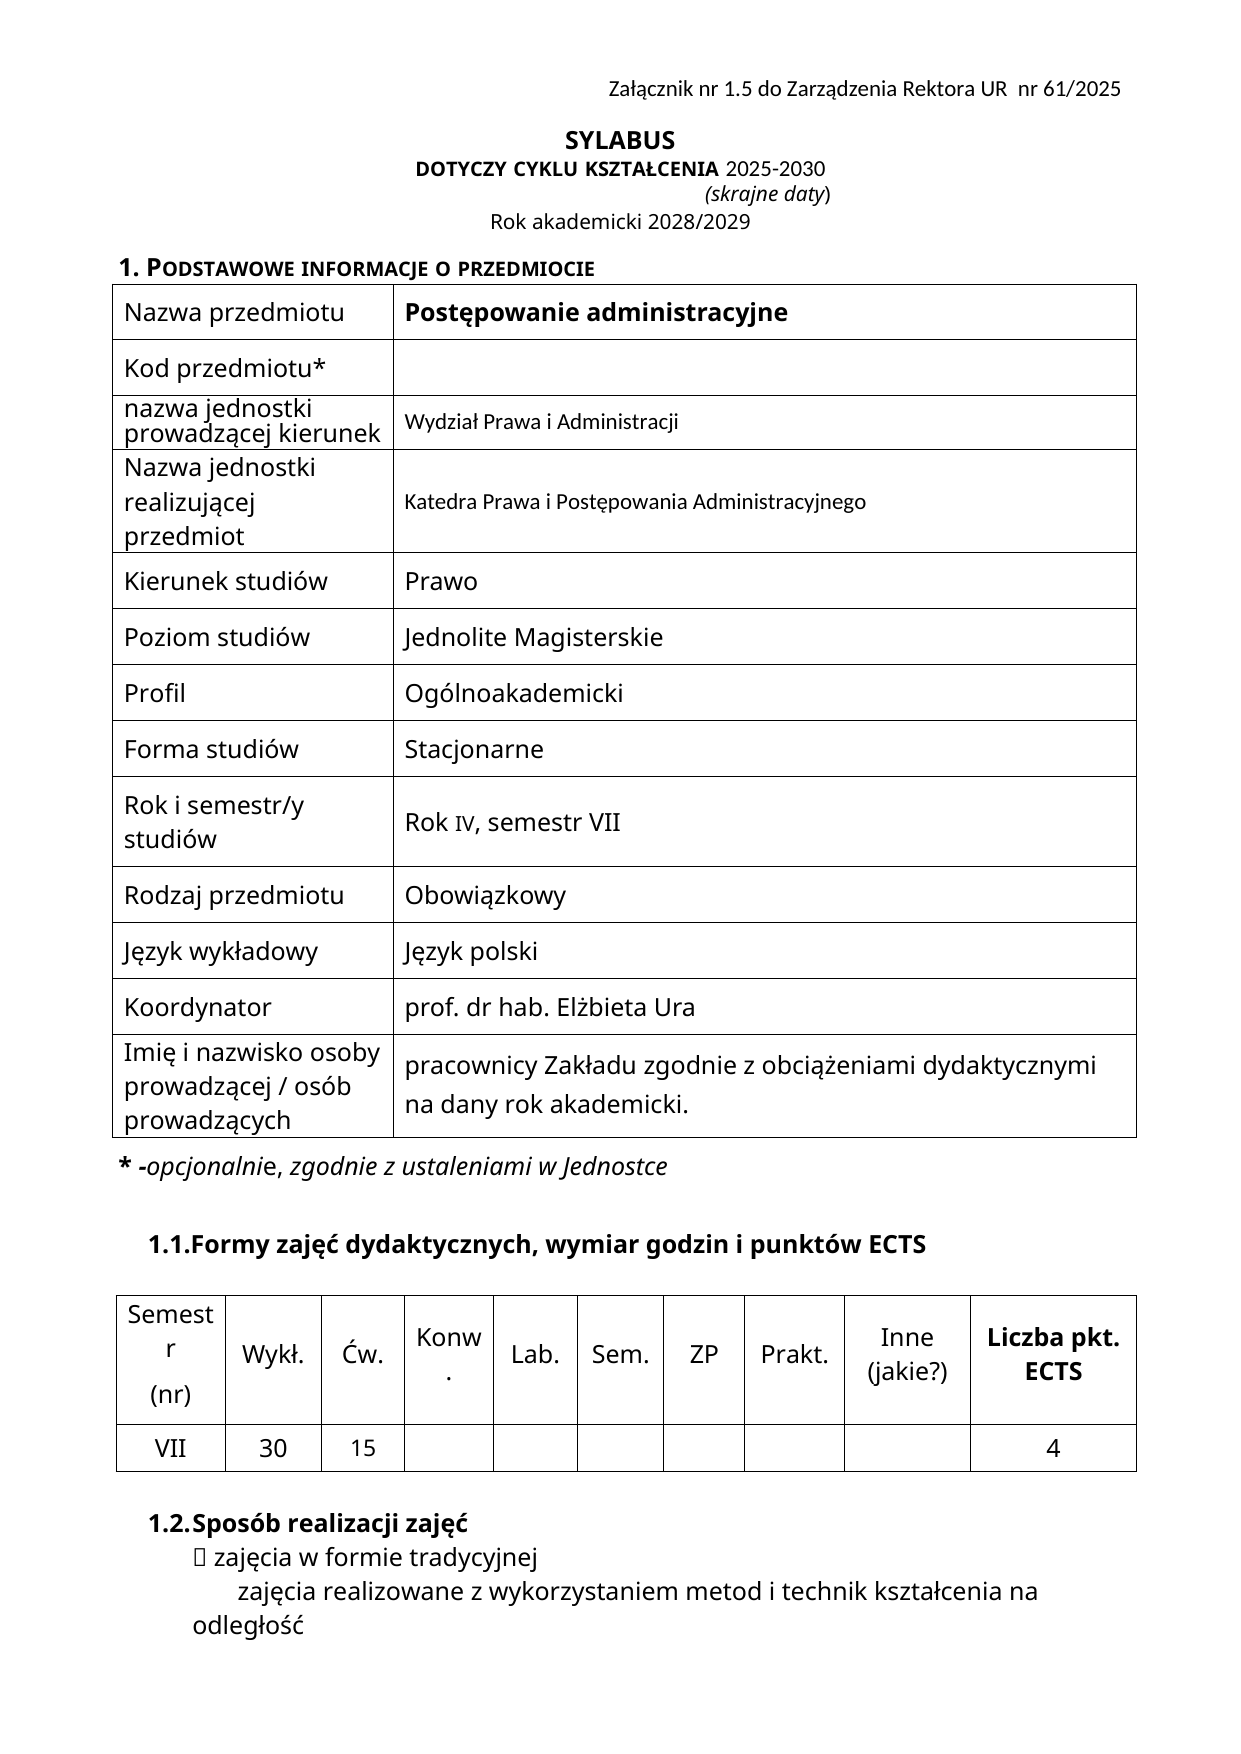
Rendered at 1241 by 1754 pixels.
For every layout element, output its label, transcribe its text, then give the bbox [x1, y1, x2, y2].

table_cell Kod przedmiotu* [113, 340, 393, 395]
table_cell [394, 340, 1136, 395]
table_cell [405, 1425, 493, 1471]
table_header Semestr (nr) [117, 1296, 225, 1423]
table_cell Język polski [394, 923, 1136, 978]
table_cell VII [117, 1425, 225, 1471]
table_header Sem. [578, 1296, 663, 1423]
table_cell nazwa jednostki prowadzącej kierunek [113, 396, 393, 449]
text 1. Podstawowe informacje o przedmiocie [118, 249, 1122, 283]
table_cell Nazwa jednostki realizującej przedmiot [113, 450, 393, 552]
text * -opcjonalnie, zgodnie z ustaleniami w Jednostce [118, 1148, 1122, 1183]
table_cell Rok IV, semestr VII [394, 777, 1136, 866]
table_header Nazwa przedmiotu [113, 285, 393, 339]
table_cell Rok i semestr/y studiów [113, 777, 393, 866]
table_cell Stacjonarne [394, 721, 1136, 776]
table_cell 30 [226, 1425, 321, 1471]
table_cell 15 [322, 1425, 404, 1471]
table_cell Ogólnoakademicki [394, 665, 1136, 720]
table_header Wykł. [226, 1296, 321, 1423]
table_cell Prawo [394, 553, 1136, 608]
text (skrajne daty) [339, 182, 1122, 207]
text Załącznik nr 1.5 do Zarządzenia Rektora UR nr 61/2025 [118, 74, 1122, 102]
table_cell [664, 1425, 744, 1471]
table_header Prakt. [745, 1296, 844, 1423]
table_header Konw. [405, 1296, 493, 1423]
table_header Lab. [494, 1296, 577, 1423]
table_cell Koordynator [113, 979, 393, 1034]
text dotyczy cyklu kształcenia 2025-2030 [118, 157, 1122, 182]
table_cell prof. dr hab. Elżbieta Ura [394, 979, 1136, 1034]
text zajęcia realizowane z wykorzystaniem metod i technik kształcenia na odległość [192, 1574, 1122, 1642]
table_cell Obowiązkowy [394, 867, 1136, 922]
table_cell Wydział Prawa i Administracji [394, 396, 1136, 449]
text Rok akademicki 2028/2029 [118, 207, 1122, 235]
table_header Inne (jakie?) [845, 1296, 970, 1423]
table_cell Kierunek studiów [113, 553, 393, 608]
table_cell Profil [113, 665, 393, 720]
table_cell [494, 1425, 577, 1471]
text  zajęcia w formie tradycyjnej [192, 1540, 1122, 1574]
text 1.2. Sposób realizacji zajęć [148, 1506, 1122, 1540]
table_cell Język wykładowy [113, 923, 393, 978]
text 1.1.Formy zajęć dydaktycznych, wymiar godzin i punktów ECTS [148, 1227, 1122, 1261]
table_cell Imię i nazwisko osoby prowadzącej / osób prowadzących [113, 1035, 393, 1137]
table_cell [745, 1425, 844, 1471]
table_cell Poziom studiów [113, 609, 393, 664]
table_cell Forma studiów [113, 721, 393, 776]
table_header Postępowanie administracyjne [394, 285, 1136, 339]
table_cell [845, 1425, 970, 1471]
table_header ZP [664, 1296, 744, 1423]
table_cell pracownicy Zakładu zgodnie z obciążeniami dydaktycznymi na dany rok akademicki. [394, 1035, 1136, 1137]
text SYLABUS [118, 123, 1122, 157]
table_header Liczba pkt. ECTS [971, 1296, 1136, 1423]
table_cell 4 [971, 1425, 1136, 1471]
table_cell Jednolite Magisterskie [394, 609, 1136, 664]
table_cell Rodzaj przedmiotu [113, 867, 393, 922]
table_cell [578, 1425, 663, 1471]
table_header Ćw. [322, 1296, 404, 1423]
table_cell Katedra Prawa i Postępowania Administracyjnego [394, 450, 1136, 552]
